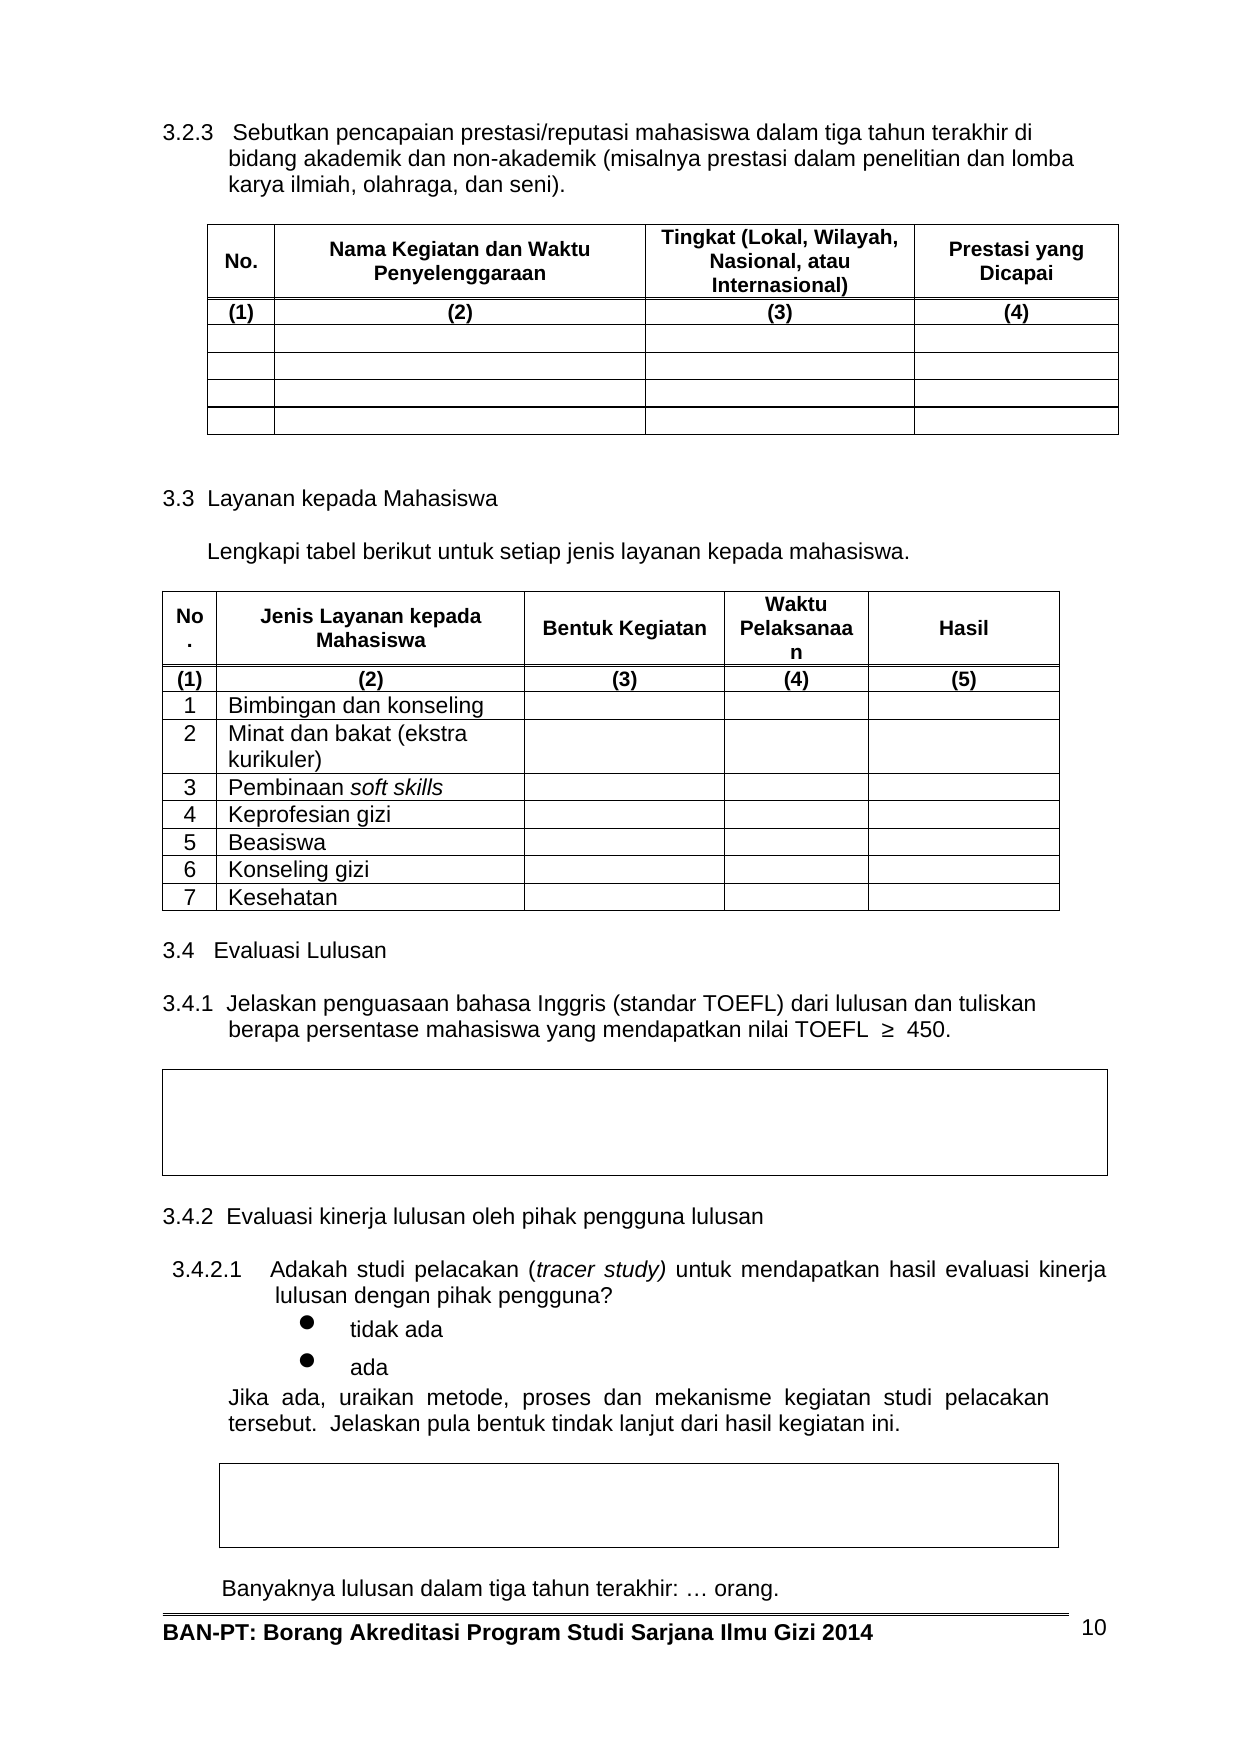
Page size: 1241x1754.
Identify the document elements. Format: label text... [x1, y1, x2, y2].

table_cell [208, 408, 274, 434]
table_cell [208, 325, 274, 352]
table_header No. [163, 592, 216, 663]
table_cell (3) [646, 300, 914, 324]
table_cell [275, 380, 645, 406]
table_cell (4) [725, 667, 868, 691]
table_cell [525, 720, 724, 773]
table_cell [869, 829, 1059, 855]
text 3.4.2 Evaluasi kinerja lulusan oleh pihak pengguna lulusan [162, 1203, 1107, 1229]
table_cell Konseling gizi [217, 856, 524, 882]
table_cell (3) [525, 667, 724, 691]
table_cell [869, 692, 1059, 719]
text 3.4 Evaluasi Lulusan [162, 937, 1107, 963]
table_cell [275, 408, 645, 434]
table_header No. [208, 225, 274, 297]
list tidak ada [300, 1308, 1107, 1346]
table_cell [869, 856, 1059, 882]
table_cell [725, 801, 868, 828]
table_cell [646, 325, 914, 352]
table_cell [725, 829, 868, 855]
table_cell [915, 325, 1118, 352]
table_cell [725, 692, 868, 719]
text Jika ada, uraikan metode, proses dan mekanisme kegiatan studi pelacakan tersebut. Jelaskan pula bentuk tindak lanjut dari hasil kegiatan ini. [228, 1384, 1050, 1437]
table_cell (1) [208, 300, 274, 324]
table_cell 4 [163, 801, 216, 828]
table_cell (4) [915, 300, 1118, 324]
table_header Nama Kegiatan dan Waktu Penyelenggaraan [275, 225, 645, 297]
text Banyaknya lulusan dalam tiga tahun terakhir: … orang. [162, 1575, 1107, 1601]
table_cell 2 [163, 720, 216, 773]
table_cell [915, 353, 1118, 379]
table_cell Beasiswa [217, 829, 524, 855]
table_cell [725, 856, 868, 882]
table_cell Keprofesian gizi [217, 801, 524, 828]
table_cell [525, 801, 724, 828]
text Lengkapi tabel berikut untuk setiap jenis layanan kepada mahasiswa. [162, 538, 1107, 564]
table_cell Bimbingan dan konseling [217, 692, 524, 719]
table_header Bentuk Kegiatan [525, 592, 724, 663]
text 3.2.3 Sebutkan pencapaian prestasi/reputasi mahasiswa dalam tiga tahun terakhir di bidang akademik dan non-akademik (misalnya prestasi dalam penelitian dan lomba karya ilmiah, olahraga, dan seni). [162, 119, 1107, 198]
table_cell [869, 774, 1059, 800]
table_cell [275, 325, 645, 352]
text 3.3 Layanan kepada Mahasiswa [162, 485, 1107, 511]
table_cell [646, 353, 914, 379]
table_cell [725, 720, 868, 773]
table_cell [915, 380, 1118, 406]
table_cell [525, 884, 724, 910]
table_cell Minat dan bakat (ekstra kurikuler) [217, 720, 524, 773]
table_cell [525, 829, 724, 855]
table_cell [915, 408, 1118, 434]
table_cell [869, 801, 1059, 828]
table_cell Kesehatan [217, 884, 524, 910]
table_header Waktu Pelaksanaan [725, 592, 868, 663]
table_cell [725, 774, 868, 800]
table_cell (2) [275, 300, 645, 324]
table_cell Pembinaan soft skills [217, 774, 524, 800]
table_cell [525, 856, 724, 882]
list ada [300, 1346, 1107, 1384]
table_cell [725, 884, 868, 910]
table_cell [646, 408, 914, 434]
table_cell 5 [163, 829, 216, 855]
table_cell [275, 353, 645, 379]
table_cell (2) [217, 667, 524, 691]
table_cell (1) [163, 667, 216, 691]
table_cell [646, 380, 914, 406]
table_header Hasil [869, 592, 1059, 663]
text 3.4.1 Jelaskan penguasaan bahasa Inggris (standar TOEFL) dari lulusan dan tuliskan berapa persentase mahasiswa yang mendapatkan nilai TOEFL ≥ 450. [162, 990, 1107, 1043]
table_cell 7 [163, 884, 216, 910]
table_cell [208, 353, 274, 379]
table_cell [869, 884, 1059, 910]
table_cell 6 [163, 856, 216, 882]
table_cell (5) [869, 667, 1059, 691]
table_cell [869, 720, 1059, 773]
table_cell 1 [163, 692, 216, 719]
table_header Tingkat (Lokal, Wilayah, Nasional, atau Internasional) [646, 225, 914, 297]
table_cell [525, 692, 724, 719]
text 3.4.2.1 Adakah studi pelacakan (tracer study) untuk mendapatkan hasil evaluasi kinerja lulusan dengan pihak pengguna? [172, 1256, 1107, 1308]
table_cell 3 [163, 774, 216, 800]
table_header Jenis Layanan kepada Mahasiswa [217, 592, 524, 663]
table_header [163, 1070, 1107, 1175]
table_cell [208, 380, 274, 406]
table_cell [525, 774, 724, 800]
table_header Prestasi yang Dicapai [915, 225, 1118, 297]
